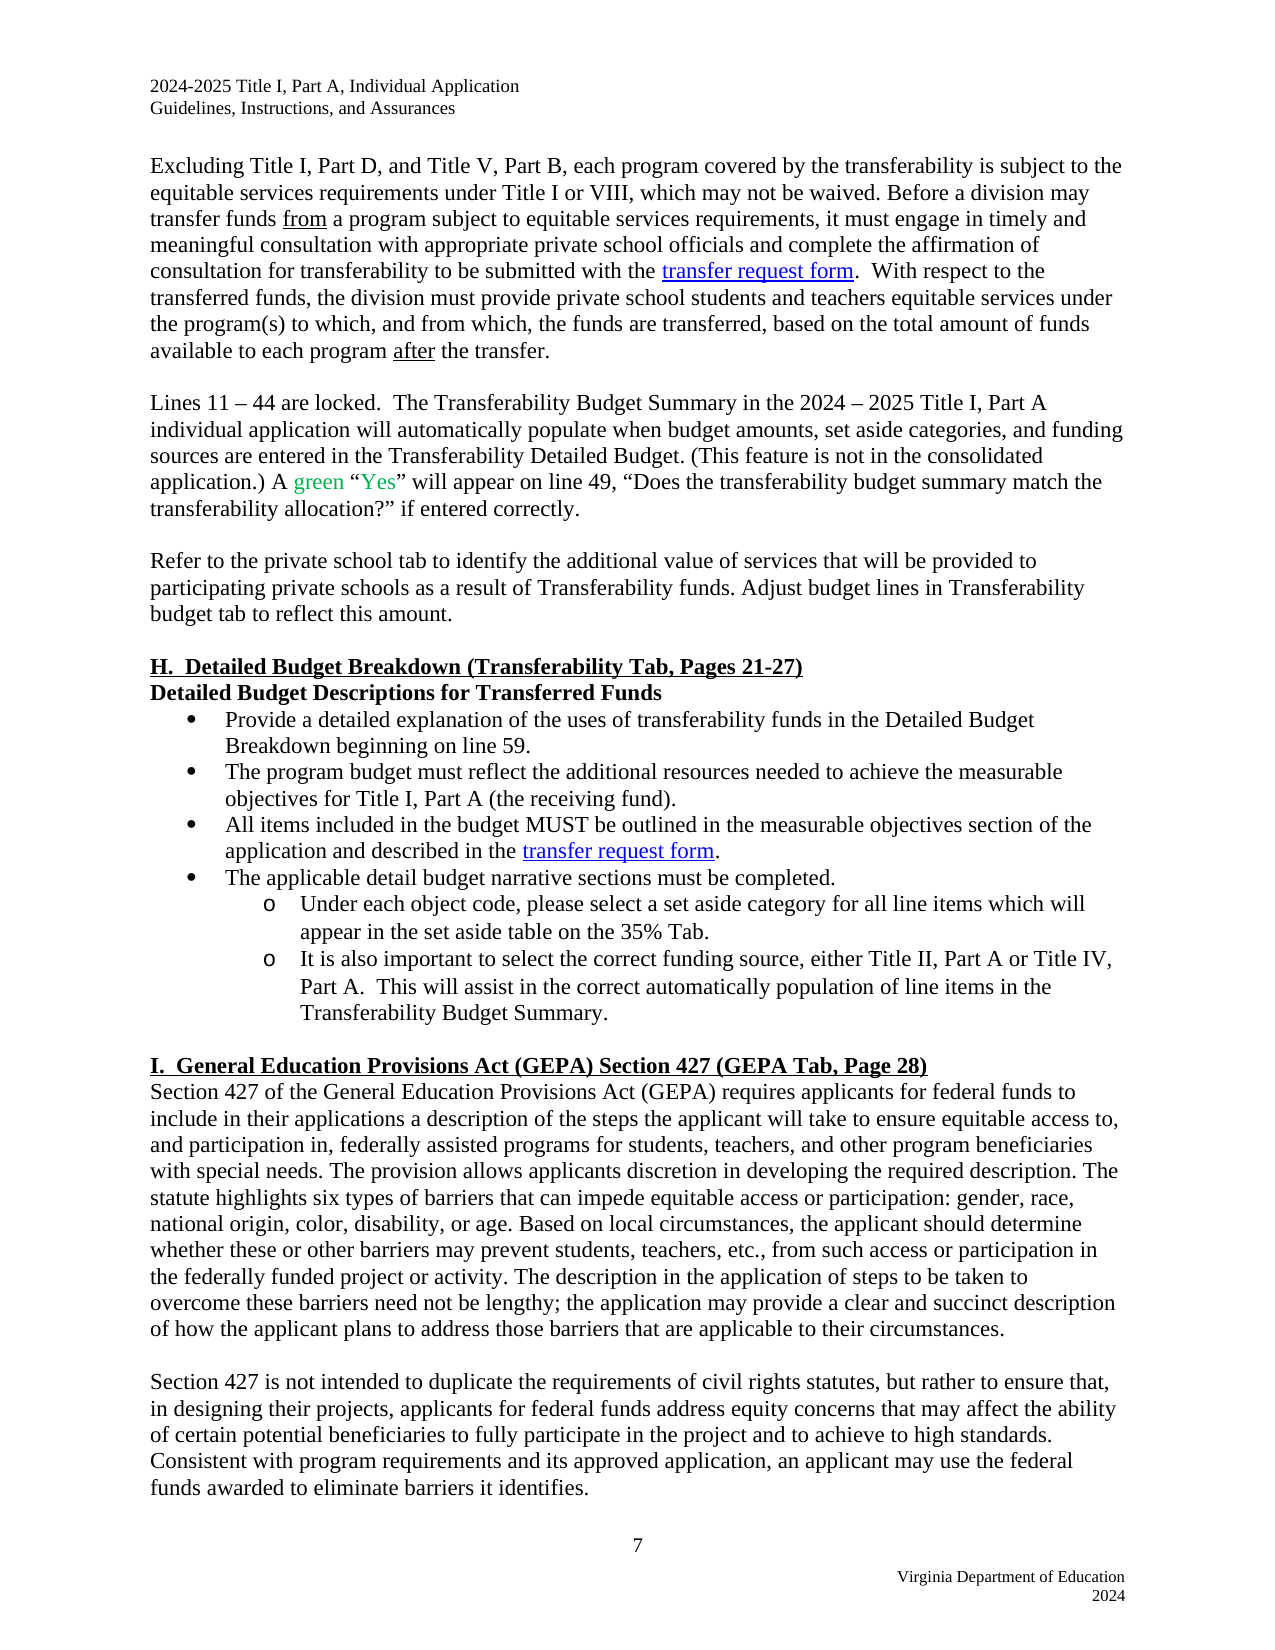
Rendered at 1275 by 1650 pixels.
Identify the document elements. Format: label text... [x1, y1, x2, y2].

list It is also important to select the correct funding source, either Title II, Part A or Title IV, Part A. This will assist in the correct automatically population of line items in the Transferability Budget Summary. [262, 945, 1125, 1026]
list Under each object code, please select a set aside category for all line items which will appear in the set aside table on the 35% Tab. [262, 890, 1125, 945]
text H. Detailed Budget Breakdown (Transferability Tab, Pages 21-27) [150, 653, 1125, 679]
text Detailed Budget Descriptions for Transferred Funds [150, 679, 1125, 706]
text Refer to the private school tab to identify the additional value of services that will be provided to participating private schools as a result of Transferability funds. Adjust budget lines in Transferability budget tab to reflect this amount. [150, 547, 1125, 627]
text I. General Education Provisions Act (GEPA) Section 427 (GEPA Tab, Page 28) [150, 1052, 1125, 1078]
list The program budget must reflect the additional resources needed to achieve the measurable objectives for Title I, Part A (the receiving fund). [187, 758, 1125, 811]
text Excluding Title I, Part D, and Title V, Part B, each program covered by the transferability is subject to the equitable services requirements under Title I or VIII, which may not be waived. Before a division may transfer funds from a program subject to equitable services requirements, it must engage in timely and meaningful consultation with appropriate private school officials and complete the affirmation of consultation for transferability to be submitted with the transfer request form. With respect to the transferred funds, the division must provide private school students and teachers equitable services under the program(s) to which, and from which, the funds are transferred, based on the total amount of funds available to each program after the transfer. [150, 152, 1125, 363]
text Section 427 of the General Education Provisions Act (GEPA) requires applicants for federal funds to include in their applications a description of the steps the applicant will take to ensure equitable access to, and participation in, federally assisted programs for students, teachers, and other program beneficiaries with special needs. The provision allows applicants discretion in developing the required description. The statute highlights six types of barriers that can impede equitable access or participation: gender, race, national origin, color, disability, or age. Based on local circumstances, the applicant should determine whether these or other barriers may prevent students, teachers, etc., from such access or participation in the federally funded project or activity. The description in the application of steps to be taken to overcome these barriers need not be lengthy; the application may provide a clear and succinct description of how the applicant plans to address those barriers that are applicable to their circumstances. [150, 1078, 1125, 1342]
list The applicable detail budget narrative sections must be completed. [187, 864, 1125, 890]
text Lines 11 – 44 are locked. The Transferability Budget Summary in the 2024 – 2025 Title I, Part A individual application will automatically populate when budget amounts, set aside categories, and funding sources are entered in the Transferability Detailed Budget. (This feature is not in the consolidated application.) A green “Yes” will appear on line 49, “Does the transferability budget summary match the transferability allocation?” if entered correctly. [150, 389, 1125, 521]
list All items included in the budget MUST be outlined in the measurable objectives section of the application and described in the transfer request form. [187, 811, 1125, 864]
list Provide a detailed explanation of the uses of transferability funds in the Detailed Budget Breakdown beginning on line 59. [187, 706, 1125, 758]
text Section 427 is not intended to duplicate the requirements of civil rights statutes, but rather to ensure that, in designing their projects, applicants for federal funds address equity concerns that may affect the ability of certain potential beneficiaries to fully participate in the project and to achieve to high standards. Consistent with program requirements and its approved application, an applicant may use the federal funds awarded to eliminate barriers it identifies. [150, 1368, 1125, 1500]
